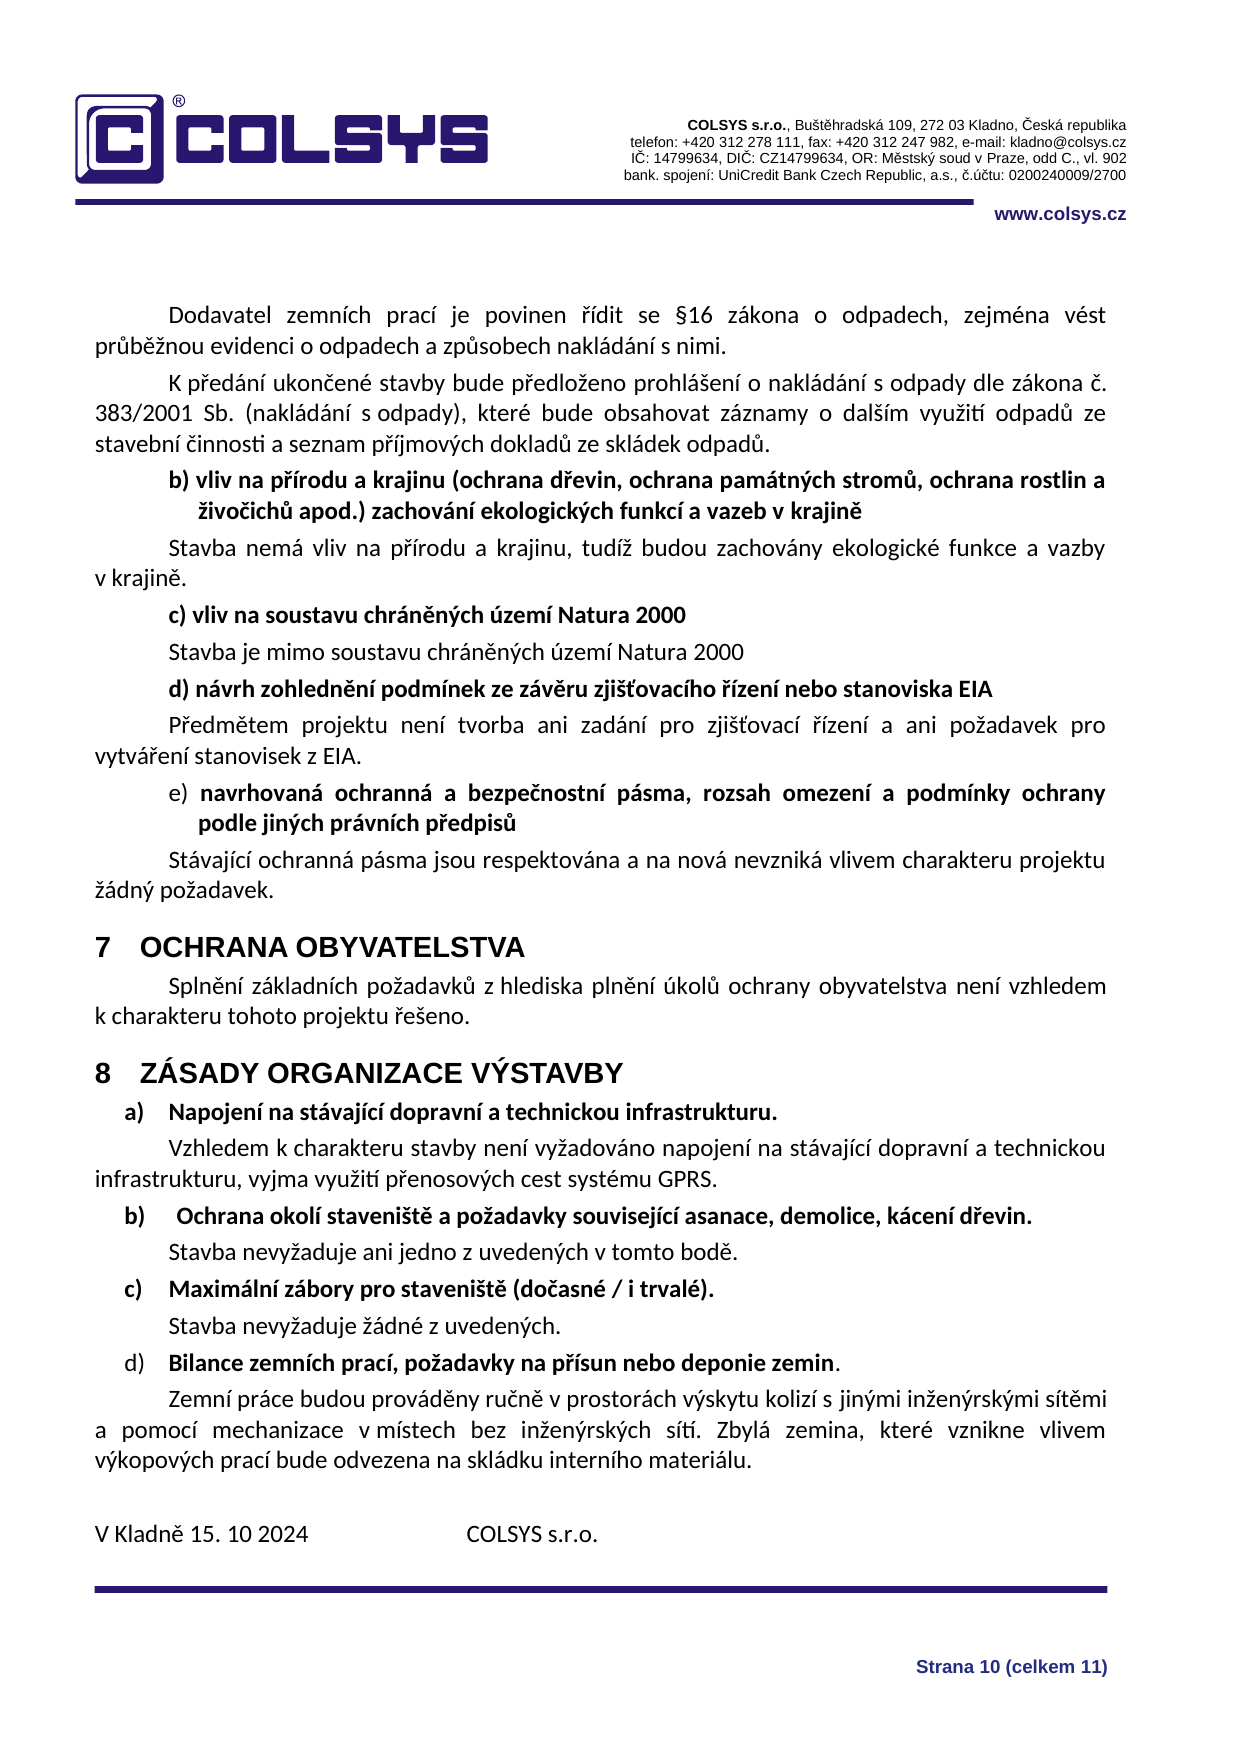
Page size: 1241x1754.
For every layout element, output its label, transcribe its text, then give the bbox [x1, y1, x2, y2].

text V Kladně 15. 10 2024 COLSYS s.r.o. [94, 1518, 1107, 1549]
list Napojení na stávající dopravní a technickou infrastrukturu. [94, 1096, 1107, 1126]
text K předání ukončené stavby bude předloženo prohlášení o nakládání s odpady dle zákona č. 383/2001 Sb. (nakládání s odpady), které bude obsahovat záznamy o dalším využití odpadů ze stavební činnosti a seznam příjmových dokladů ze skládek odpadů. [94, 367, 1107, 458]
text Stávající ochranná pásma jsou respektována a na nová nevzniká vlivem charakteru projektu žádný požadavek. [94, 844, 1107, 905]
text c) vliv na soustavu chráněných území Natura 2000 [168, 599, 1107, 630]
text Zásady organizace výstavby [94, 1056, 1107, 1089]
list Ochrana okolí staveniště a požadavky související asanace, demolice, kácení dřevin. [124, 1200, 1107, 1230]
text Stavba nemá vliv na přírodu a krajinu, tudíž budou zachovány ekologické funkce a vazby v krajině. [94, 532, 1107, 593]
text Stavba nevyžaduje žádné z uvedených. [94, 1310, 1107, 1341]
text d) návrh zohlednění podmínek ze závěru zjišťovacího řízení nebo stanoviska EIA [168, 673, 1107, 703]
text Ochrana obyvatelstva [94, 930, 1107, 964]
list Bilance zemních prací, požadavky na přísun nebo deponie zemin. [94, 1347, 1107, 1377]
text e) navrhovaná ochranná a bezpečnostní pásma, rozsah omezení a podmínky ochrany podle jiných právních předpisů [168, 777, 1107, 838]
list Maximální zábory pro staveniště (dočasné / i trvalé). [94, 1273, 1107, 1304]
text Předmětem projektu není tvorba ani zadání pro zjišťovací řízení a ani požadavek pro vytváření stanovisek z EIA. [94, 709, 1107, 771]
text b) vliv na přírodu a krajinu (ochrana dřevin, ochrana památných stromů, ochrana rostlin a živočichů apod.) zachování ekologických funkcí a vazeb v krajině [168, 464, 1107, 526]
text Splnění základních požadavků z hlediska plnění úkolů ochrany obyvatelstva není vzhledem k charakteru tohoto projektu řešeno. [94, 970, 1107, 1031]
text Vzhledem k charakteru stavby není vyžadováno napojení na stávající dopravní a technickou infrastrukturu, vyjma využití přenosových cest systému GPRS. [94, 1132, 1107, 1193]
text Zemní práce budou prováděny ručně v prostorách výskytu kolizí s jinými inženýrskými sítěmi a pomocí mechanizace v místech bez inženýrských sítí. Zbylá zemina, které vznikne vlivem výkopových prací bude odvezena na skládku interního materiálu. [94, 1384, 1107, 1475]
text Dodavatel zemních prací je povinen řídit se §16 zákona o odpadech, zejména vést průběžnou evidenci o odpadech a způsobech nakládání s nimi. [94, 299, 1107, 361]
text Stavba nevyžaduje ani jedno z uvedených v tomto bodě. [94, 1237, 1107, 1267]
text Stavba je mimo soustavu chráněných území Natura 2000 [94, 636, 1107, 666]
